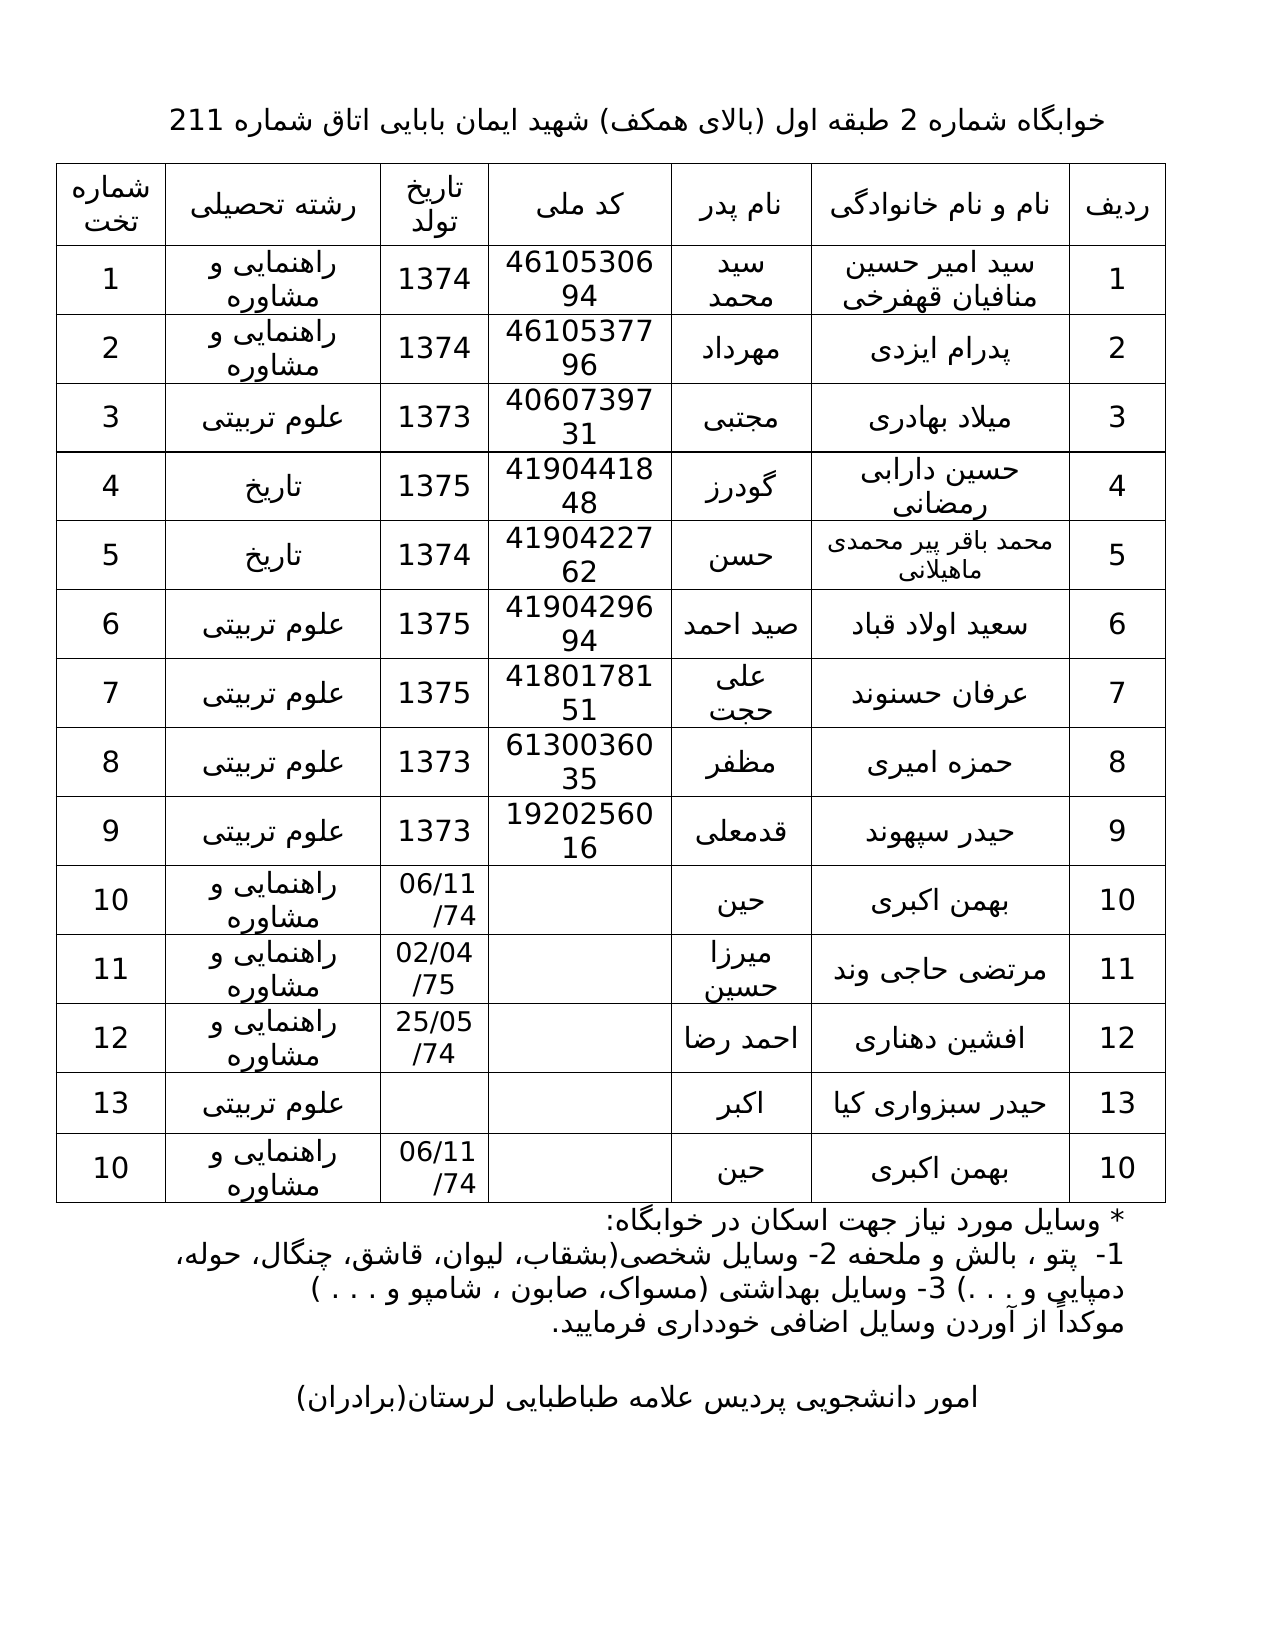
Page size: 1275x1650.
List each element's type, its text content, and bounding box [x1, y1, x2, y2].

table_cell راهنمایی و مشاوره [166, 935, 380, 1003]
table_cell بهمن اکبری [812, 1134, 1069, 1202]
table_cell 1375 [381, 659, 488, 727]
text * وسایل مورد نیاز جهت اسکان در خوابگاه: [150, 1203, 1125, 1237]
table_cell گودرز [672, 453, 811, 520]
table_cell 4180178151 [489, 659, 671, 727]
table_cell 1373 [381, 728, 488, 796]
table_cell 5 [1070, 521, 1165, 589]
table_cell 1375 [381, 590, 488, 658]
table_cell 13 [1070, 1073, 1165, 1133]
table_cell راهنمایی و مشاوره [166, 315, 380, 382]
table_cell راهنمایی و مشاوره [166, 1004, 380, 1072]
table_cell 02/04/75 [381, 935, 488, 1003]
table_cell بهمن اکبری [812, 866, 1069, 934]
table_header شماره تخت [57, 164, 165, 244]
table_cell [381, 1073, 488, 1133]
table_cell 06/11/74 [381, 866, 488, 934]
table_cell اکبر [672, 1073, 811, 1133]
table_cell عرفان حسنوند [812, 659, 1069, 727]
table_cell [489, 935, 671, 1003]
table_cell 1375 [381, 453, 488, 520]
text 1- پتو ، بالش و ملحفه 2- وسایل شخصی(بشقاب، لیوان، قاشق، چنگال، حوله، دمپایی و . . .) 3- وسایل بهداشتی (مسواک، صابون ، شامپو و . . . ) [150, 1237, 1125, 1305]
table_cell سعید اولاد قباد [812, 590, 1069, 658]
table_cell 3 [57, 384, 165, 451]
table_cell میرزا حسین [672, 935, 811, 1003]
table_cell 1374 [381, 521, 488, 589]
table_cell 9 [57, 797, 165, 865]
table_cell صید احمد [672, 590, 811, 658]
table_cell 3 [1070, 384, 1165, 451]
table_cell 4 [1070, 453, 1165, 520]
table_cell 1373 [381, 384, 488, 451]
table_cell [489, 1073, 671, 1133]
table_cell محمد باقر پیر محمدی ماهیلانی [812, 521, 1069, 589]
table_cell حیدر سپهوند [812, 797, 1069, 865]
table_cell [489, 1004, 671, 1072]
table_cell 6 [1070, 590, 1165, 658]
table_cell 2 [1070, 315, 1165, 382]
table_cell مظفر [672, 728, 811, 796]
table_cell 11 [57, 935, 165, 1003]
table_cell 8 [57, 728, 165, 796]
table_cell 10 [1070, 866, 1165, 934]
table_cell 1374 [381, 246, 488, 313]
table_cell 1374 [381, 315, 488, 382]
table_cell 9 [1070, 797, 1165, 865]
table_cell علوم تربیتی [166, 590, 380, 658]
table_cell علوم تربیتی [166, 1073, 380, 1133]
table_cell حیدر سبزواری کیا [812, 1073, 1069, 1133]
table_cell 6130036035 [489, 728, 671, 796]
table_cell 4190429694 [489, 590, 671, 658]
table_cell 10 [57, 1134, 165, 1202]
table_cell مجتبی [672, 384, 811, 451]
table_cell حین [672, 1134, 811, 1202]
table_cell 7 [1070, 659, 1165, 727]
table_cell تاریخ [166, 453, 380, 520]
table_cell سید امیر حسین منافیان قهفرخی [812, 246, 1069, 313]
table_cell 10 [57, 866, 165, 934]
table_cell حمزه امیری [812, 728, 1069, 796]
table_cell 12 [57, 1004, 165, 1072]
table_cell 4610537796 [489, 315, 671, 382]
table_cell حسن [672, 521, 811, 589]
text موکداً از آوردن وسایل اضافی خودداری فرمایید. [150, 1305, 1125, 1339]
table_cell 1373 [381, 797, 488, 865]
table_cell 25/05/74 [381, 1004, 488, 1072]
text امور دانشجویی پردیس علامه طباطبایی لرستان(برادران) [150, 1380, 1125, 1414]
table_cell افشین دهناری [812, 1004, 1069, 1072]
table_cell 7 [57, 659, 165, 727]
table_cell راهنمایی و مشاوره [166, 1134, 380, 1202]
table_cell علوم تربیتی [166, 659, 380, 727]
table_cell میلاد بهادری [812, 384, 1069, 451]
table_cell 06/11/74 [381, 1134, 488, 1202]
table_cell علوم تربیتی [166, 384, 380, 451]
table_cell 5 [57, 521, 165, 589]
table_cell 10 [1070, 1134, 1165, 1202]
table_cell 8 [1070, 728, 1165, 796]
table_cell قدمعلی [672, 797, 811, 865]
table_cell 4 [57, 453, 165, 520]
table_cell پدرام ایزدی [812, 315, 1069, 382]
table_cell حین [672, 866, 811, 934]
table_cell 4190422762 [489, 521, 671, 589]
table_cell 6 [57, 590, 165, 658]
table_cell 2 [57, 315, 165, 382]
table_cell 12 [1070, 1004, 1165, 1072]
table_cell 4610530694 [489, 246, 671, 313]
table_header کد ملی [489, 164, 671, 244]
table_cell 1 [57, 246, 165, 313]
table_header نام پدر [672, 164, 811, 244]
table_cell علوم تربیتی [166, 797, 380, 865]
table_cell تاریخ [166, 521, 380, 589]
table_header نام و نام خانوادگی [812, 164, 1069, 244]
table_header ردیف [1070, 164, 1165, 244]
table_cell حسین دارابی رمضانی [812, 453, 1069, 520]
table_cell [489, 1134, 671, 1202]
table_cell مرتضی حاجی وند [812, 935, 1069, 1003]
table_cell علی حجت [672, 659, 811, 727]
table_header تاریخ تولد [381, 164, 488, 244]
table_cell سید محمد [672, 246, 811, 313]
table_cell 1 [1070, 246, 1165, 313]
table_cell راهنمایی و مشاوره [166, 246, 380, 313]
table_cell [489, 866, 671, 934]
table_cell 11 [1070, 935, 1165, 1003]
table_cell 13 [57, 1073, 165, 1133]
table_cell راهنمایی و مشاوره [166, 866, 380, 934]
table_cell 4060739731 [489, 384, 671, 451]
table_cell احمد رضا [672, 1004, 811, 1072]
table_cell 1920256016 [489, 797, 671, 865]
text خوابگاه شماره 2 طبقه اول (بالای همکف) شهید ایمان بابایی اتاق شماره 211 [150, 103, 1125, 137]
table_cell 4190441848 [489, 453, 671, 520]
table_cell علوم تربیتی [166, 728, 380, 796]
table_cell مهرداد [672, 315, 811, 382]
table_header رشته تحصیلی [166, 164, 380, 244]
